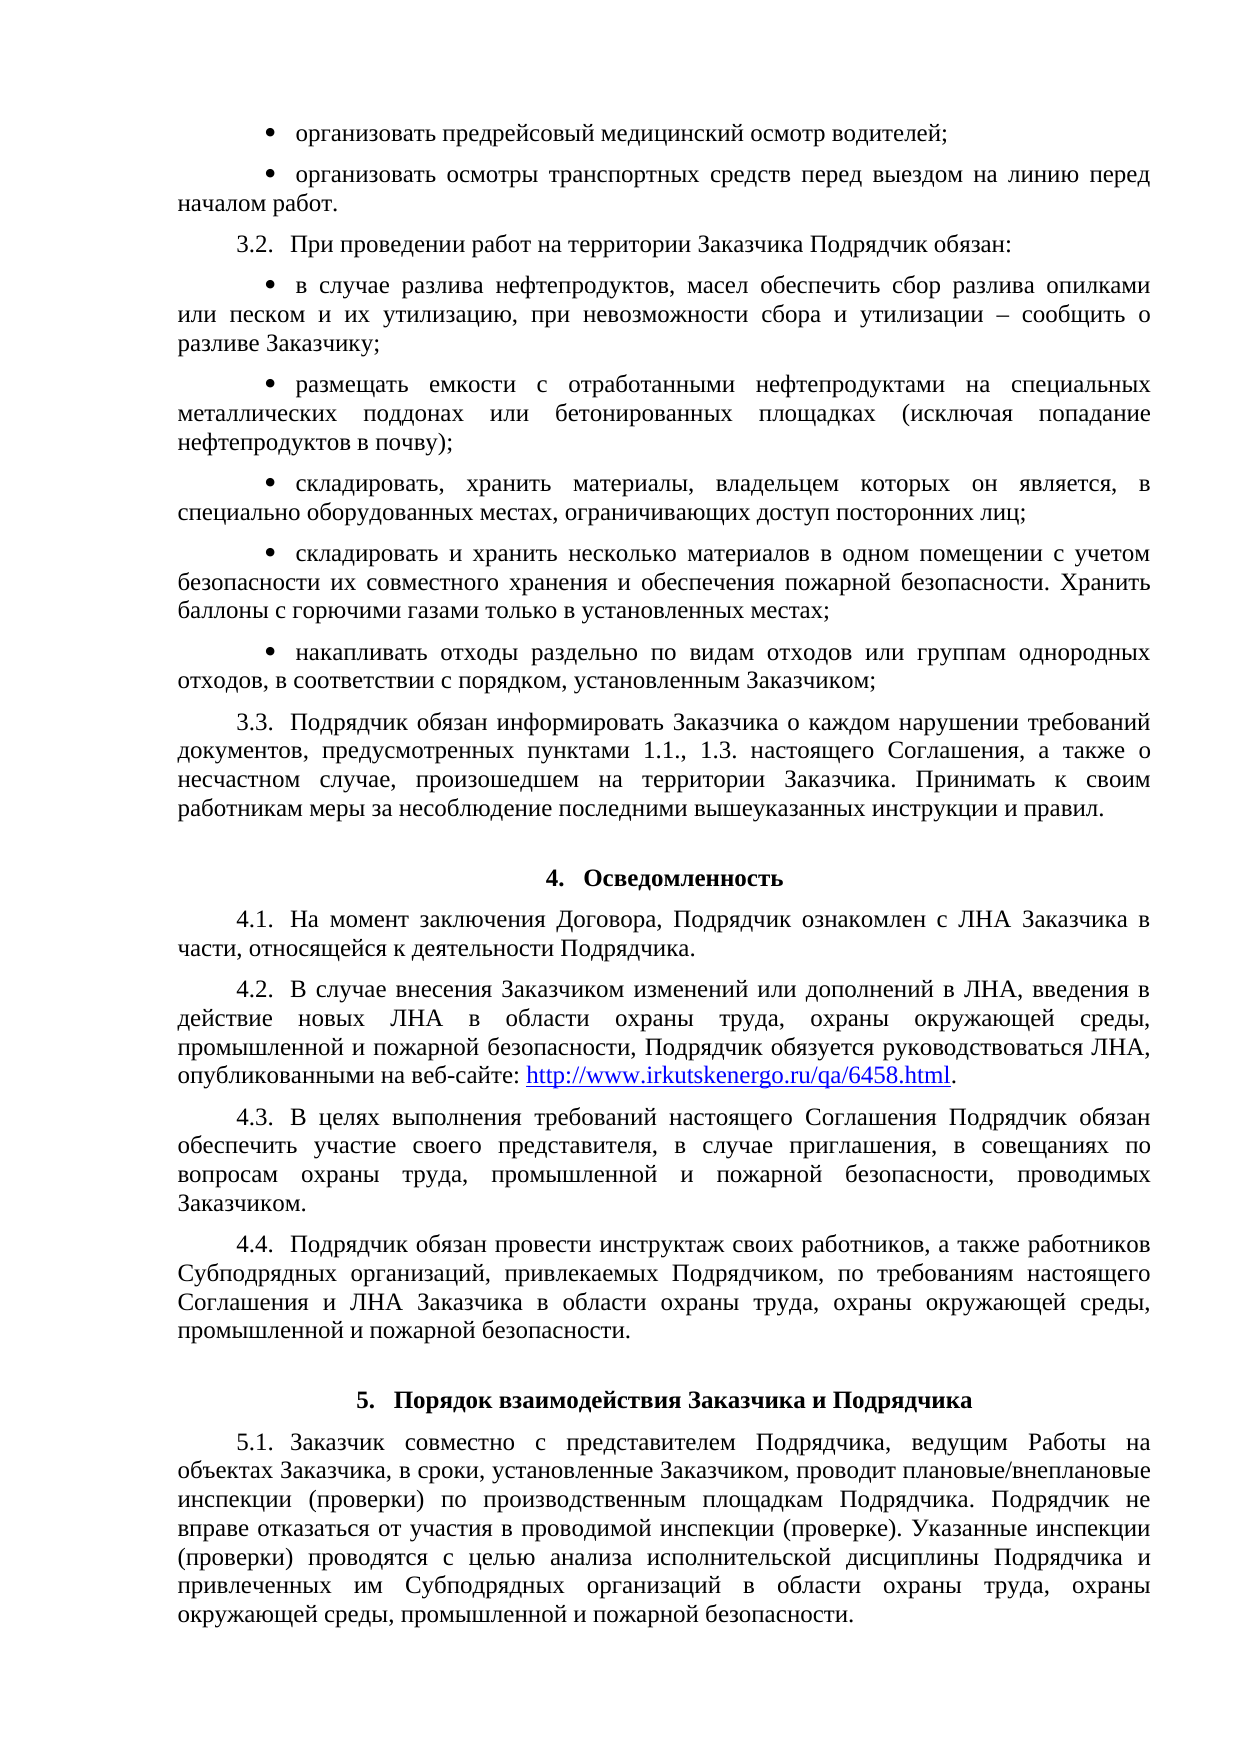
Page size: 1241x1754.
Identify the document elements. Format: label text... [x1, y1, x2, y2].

list в случае разлива нефтепродуктов, масел обеспечить сбор разлива опилками или песком и их утилизацию, при невозможности сбора и утилизации – сообщить о разливе Заказчику; [177, 271, 1152, 357]
list Заказчик совместно с представителем Подрядчика, ведущим Работы на объектах Заказчика, в сроки, установленные Заказчиком, проводит плановые/внеплановые инспекции (проверки) по производственным площадкам Подрядчика. Подрядчик не вправе отказаться от участия в проводимой инспекции (проверке). Указанные инспекции (проверки) проводятся с целью анализа исполнительской дисциплины Подрядчика и привлеченных им Субподрядных организаций в области охраны труда, охраны окружающей среды, промышленной и пожарной безопасности. [177, 1427, 1152, 1628]
list В случае внесения Заказчиком изменений или дополнений в ЛНА, введения в действие новых ЛНА в области охраны труда, охраны окружающей среды, промышленной и пожарной безопасности, Подрядчик обязуется руководствоваться ЛНА, опубликованными на веб-сайте: http://www.irkutskenergo.ru/qa/6458.html. [177, 974, 1152, 1089]
list размещать емкости с отработанными нефтепродуктами на специальных металлических поддонах или бетонированных площадках (исключая попадание нефтепродуктов в почву); [177, 369, 1152, 456]
list Порядок взаимодействия Заказчика и Подрядчика [177, 1386, 1152, 1414]
list Осведомленность [177, 863, 1152, 892]
list При проведении работ на территории Заказчика Подрядчик обязан: [177, 229, 1152, 258]
list складировать, хранить материалы, владельцем которых он является, в специально оборудованных местах, ограничивающих доступ посторонних лиц; [177, 468, 1152, 526]
list Подрядчик обязан провести инструктаж своих работников, а также работников Субподрядных организаций, привлекаемых Подрядчиком, по требованиям настоящего Соглашения и ЛНА Заказчика в области охраны труда, охраны окружающей среды, промышленной и пожарной безопасности. [177, 1229, 1152, 1344]
list организовать осмотры транспортных средств перед выездом на линию перед началом работ. [177, 159, 1152, 217]
list складировать и хранить несколько материалов в одном помещении с учетом безопасности их совместного хранения и обеспечения пожарной безопасности. Хранить баллоны с горючими газами только в установленных местах; [177, 538, 1152, 624]
list На момент заключения Договора, Подрядчик ознакомлен с ЛНА Заказчика в части, относящейся к деятельности Подрядчика. [177, 904, 1152, 962]
list Подрядчик обязан информировать Заказчика о каждом нарушении требований документов, предусмотренных пунктами 1.1., 1.3. настоящего Соглашения, а также о несчастном случае, произошедшем на территории Заказчика. Принимать к своим работникам меры за несоблюдение последними вышеуказанных инструкции и правил. [177, 707, 1152, 822]
list организовать предрейсовый медицинский осмотр водителей; [177, 118, 1152, 147]
list В целях выполнения требований настоящего Соглашения Подрядчик обязан обеспечить участие своего представителя, в случае приглашения, в совещаниях по вопросам охраны труда, промышленной и пожарной безопасности, проводимых Заказчиком. [177, 1102, 1152, 1217]
list накапливать отходы раздельно по видам отходов или группам однородных отходов, в соответствии с порядком, установленным Заказчиком; [177, 637, 1152, 694]
